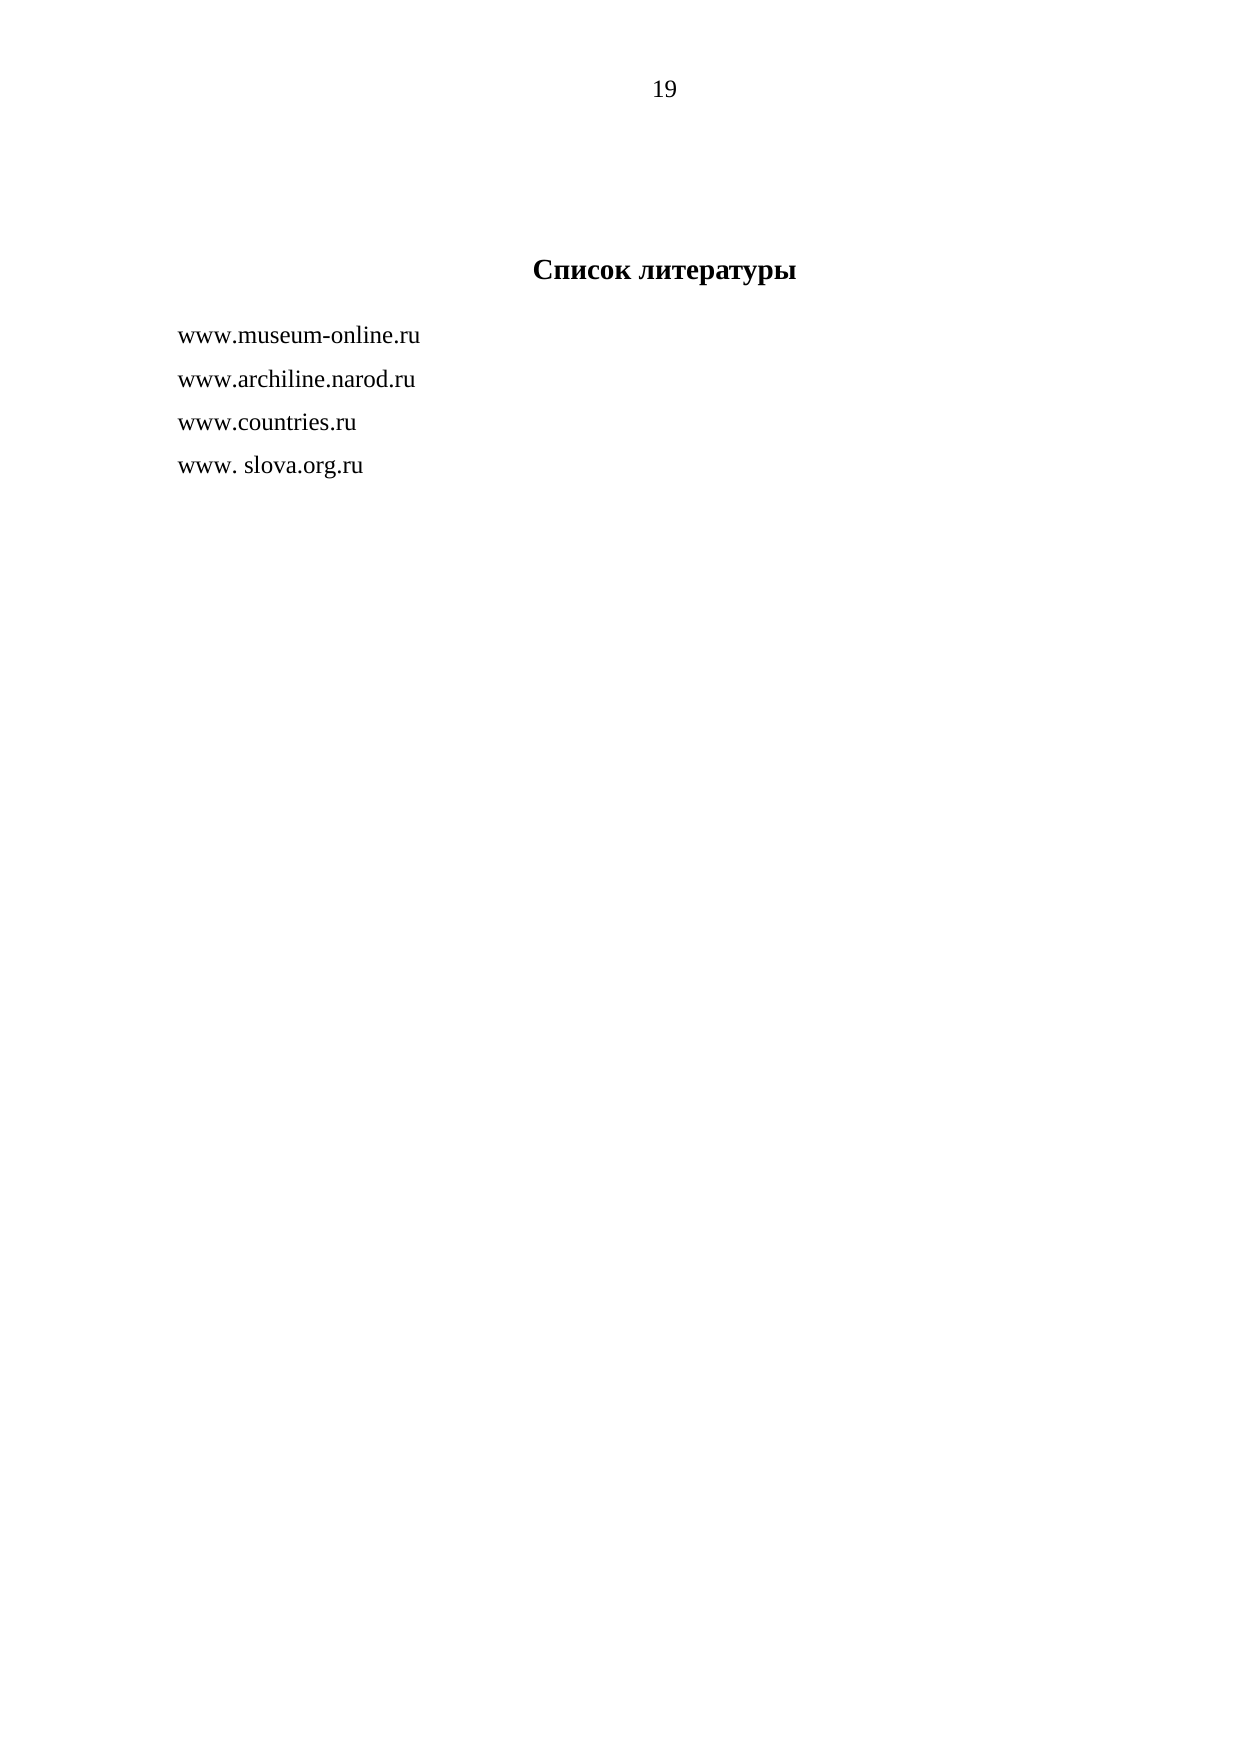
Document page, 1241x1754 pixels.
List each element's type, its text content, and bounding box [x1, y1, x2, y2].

text www.countries.ru [177, 407, 1152, 436]
text www. slova.org.ru [177, 450, 1152, 479]
subtitle Список литературы [177, 252, 1152, 286]
text www.museum-online.ru [177, 321, 1152, 349]
text www.archiline.narod.ru [177, 364, 1152, 392]
